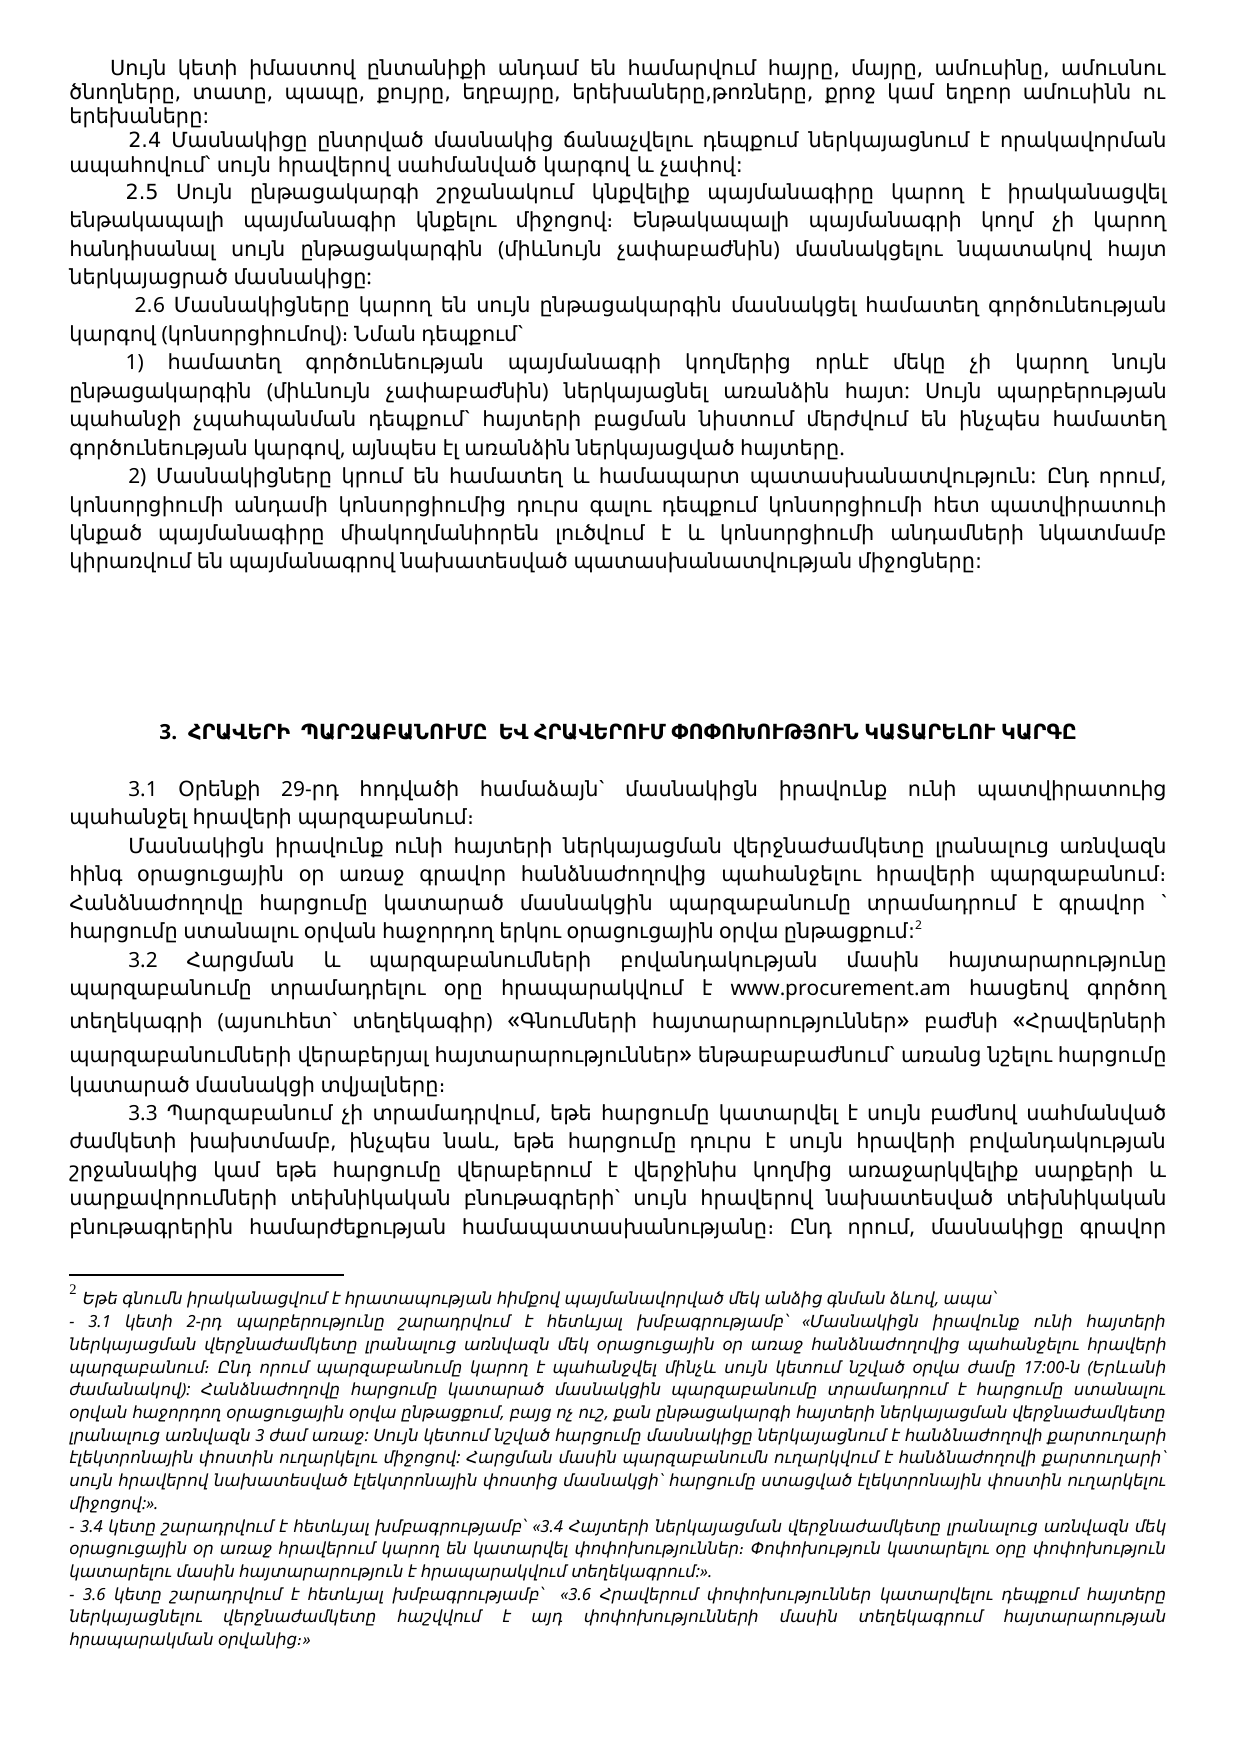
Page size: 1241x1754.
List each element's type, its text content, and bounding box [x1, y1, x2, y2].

text 3. ՀՐԱՎԵՐԻ ՊԱՐԶԱԲԱՆՈՒՄԸ ԵՎ ՀՐԱՎԵՐՈՒՄ ՓՈՓՈԽՈՒԹՅՈՒՆ ԿԱՏԱՐԵԼՈՒ ԿԱՐԳԸ [69, 717, 1167, 746]
text 1) համատեղ գործունեության պայմանագրի կողմերից որևէ մեկը չի կարող նույն ընթացակարգին (միևնույն չափաբաժնին) ներկայացնել առանձին հայտ: Սույն պարբերության պահանջի չպահպանման դեպքում` հայտերի բացման նիստում մերժվում են ինչպես համատեղ գործունեության կարգով, այնպես էլ առանձին ներկայացված հայտերը. [69, 347, 1167, 461]
text Մասնակիցն իրավունք ունի հայտերի ներկայացման վերջնաժամկետը լրանալուց առնվազն հինգ օրացուցային օր առաջ գրավոր հանձնաժողովից պահանջելու հրավերի պարզաբանում։ Հանձնաժողովը հարցումը կատարած մասնակցին պարզաբանումը տրամադրում է գրավոր ` հարցումը ստանալու օրվան հաջորդող երկու օրացուցային օրվա ընթացքում: [69, 831, 1167, 945]
text 3.2 Հարցման և պարզաբանումների բովանդակության մասին հայտարարությունը պարզաբանումը տրամադրելու օրը հրապարակվում է www.procurement.am հասցեով գործող տեղեկագրի (այսուհետ` տեղեկագիր) «Գնումների հայտարարություններ» բաժնի «Հրավերների պարզաբանումների վերաբերյալ հայտարարություններ» ենթաբաբաժնում` առանց նշելու հարցումը կատարած մասնակցի տվյալները։ [69, 945, 1167, 1098]
text Սույն կետի իմաստով ընտանիքի անդամ են համարվում հայրը, մայրը, ամուսինը, ամուսնու ծնողները, տատը, պապը, քույրը, եղբայրը, երեխաները,թոռները, քրոջ կամ եղբոր ամուսինն ու երեխաները: [69, 56, 1167, 128]
text 2.6 Մասնակիցները կարող են սույն ընթացակարգին մասնակցել համատեղ գործունեության կարգով (կոնսորցիումով)։ Նման դեպքում` [69, 291, 1167, 347]
text 2) Մասնակիցները կրում են համատեղ և համապարտ պատասխանատվություն: Ընդ որում, կոնսորցիումի անդամի կոնսորցիումից դուրս գալու դեպքում կոնսորցիումի հետ պատվիրատուի կնքած պայմանագիրը միակողմանիորեն լուծվում է և կոնսորցիումի անդամների նկատմամբ կիրառվում են պայմանագրով նախատեսված պատասխանատվության միջոցները: [69, 461, 1167, 575]
text 2.4 Մասնակիցը ընտրված մասնակից ճանաչվելու դեպքում ներկայացնում է որակավորման ապահովում՝ սույն հրավերով սահմանված կարգով և չափով: [69, 128, 1167, 177]
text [69, 1098, 1167, 1240]
text 3.1 Օրենքի 29-րդ հոդվածի համաձայն` մասնակիցն իրավունք ունի պատվիրատուից պահանջել հրավերի պարզաբանում։ [69, 774, 1167, 831]
text 2.5 Սույն ընթացակարգի շրջանակում կնքվելիք պայմանագիրը կարող է իրականացվել ենթակապալի պայմանագիր կնքելու միջոցով։ Ենթակապալի պայմանագրի կողմ չի կարող հանդիսանալ սույն ընթացակարգին (միևնույն չափաբաժնին) մասնակցելու նպատակով հայտ ներկայացրած մասնակիցը: [69, 177, 1167, 291]
